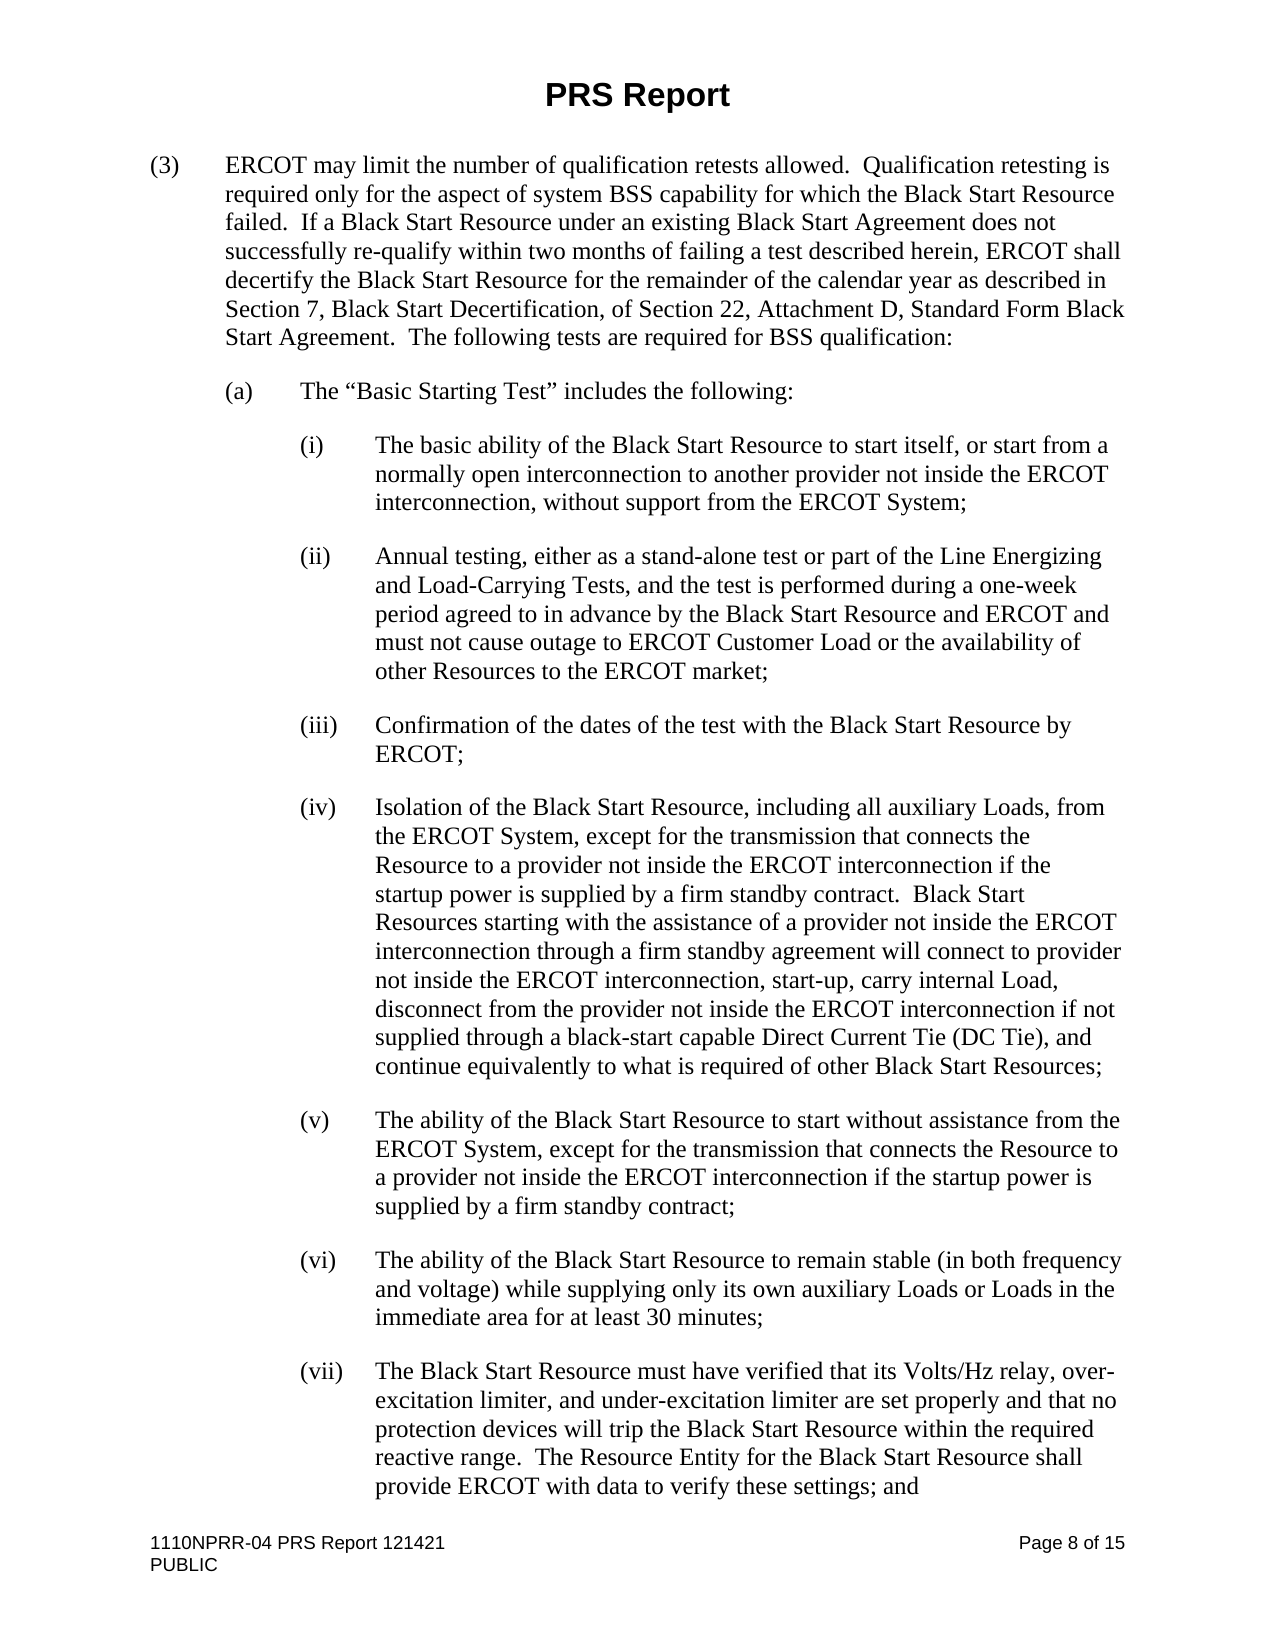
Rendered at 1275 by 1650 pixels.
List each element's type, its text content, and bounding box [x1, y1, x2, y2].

text (3) ERCOT may limit the number of qualification retests allowed. Qualification retesting is required only for the aspect of system BSS capability for which the Black Start Resource failed. If a Black Start Resource under an existing Black Start Agreement does not successfully re-qualify within two months of failing a test described herein, ERCOT shall decertify the Black Start Resource for the remainder of the calendar year as described in Section 7, Black Start Decertification, of Section 22, Attachment D, Standard Form Black Start Agreement. The following tests are required for BSS qualification: [150, 150, 1125, 351]
text (ii) Annual testing, either as a stand-alone test or part of the Line Energizing and Load-Carrying Tests, and the test is performed during a one-week period agreed to in advance by the Black Start Resource and ERCOT and must not cause outage to ERCOT Customer Load or the availability of other Resources to the ERCOT market; [300, 541, 1125, 685]
text (iii) Confirmation of the dates of the test with the Black Start Resource by ERCOT; [300, 710, 1125, 767]
text (iv) Isolation of the Black Start Resource, including all auxiliary Loads, from the ERCOT System, except for the transmission that connects the Resource to a provider not inside the ERCOT interconnection if the startup power is supplied by a firm standby contract. Black Start Resources starting with the assistance of a provider not inside the ERCOT interconnection through a firm standby agreement will connect to provider not inside the ERCOT interconnection, start-up, carry internal Load, disconnect from the provider not inside the ERCOT interconnection if not supplied through a black-start capable Direct Current Tie (DC Tie), and continue equivalently to what is required of other Black Start Resources; [300, 792, 1125, 1080]
text (vii) The Black Start Resource must have verified that its Volts/Hz relay, over-excitation limiter, and under-excitation limiter are set properly and that no protection devices will trip the Black Start Resource within the required reactive range. The Resource Entity for the Black Start Resource shall provide ERCOT with data to verify these settings; and [300, 1356, 1125, 1500]
text (vi) The ability of the Black Start Resource to remain stable (in both frequency and voltage) while supplying only its own auxiliary Loads or Loads in the immediate area for at least 30 minutes; [300, 1245, 1125, 1331]
text (i) The basic ability of the Black Start Resource to start itself, or start from a normally open interconnection to another provider not inside the ERCOT interconnection, without support from the ERCOT System; [300, 430, 1125, 516]
text (a) The “Basic Starting Test” includes the following: [225, 376, 1125, 405]
text (v) The ability of the Black Start Resource to start without assistance from the ERCOT System, except for the transmission that connects the Resource to a provider not inside the ERCOT interconnection if the startup power is supplied by a firm standby contract; [300, 1105, 1125, 1220]
